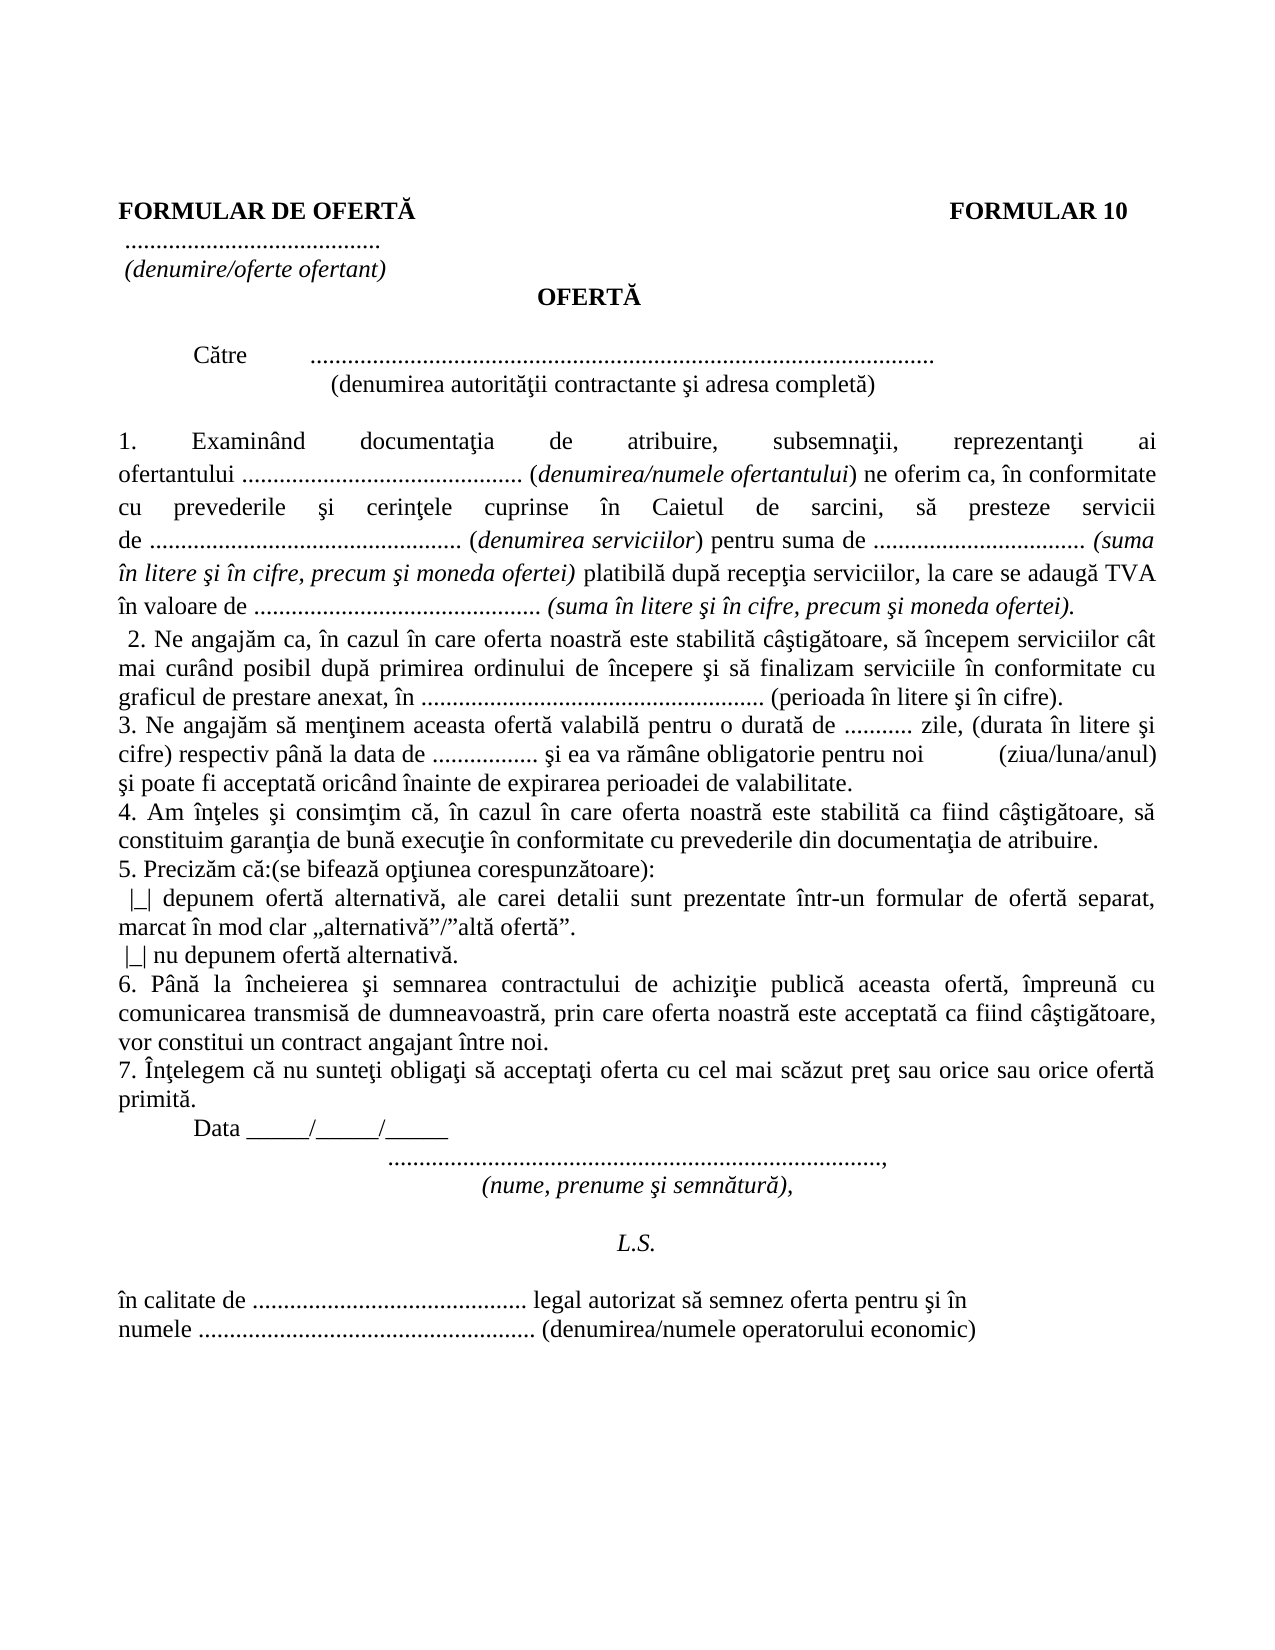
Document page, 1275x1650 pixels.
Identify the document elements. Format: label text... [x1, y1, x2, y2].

text OFERTĂ [118, 282, 1157, 311]
text în calitate de ............................................ legal autorizat să semnez oferta pentru şi în numele ...................................................... (denumirea/numele operatorului economic) [118, 1286, 1157, 1343]
text (denumire/oferte ofertant) [118, 254, 1157, 282]
text 6. Până la încheierea şi semnarea contractului de achiziţie publică aceasta ofertă, împreună cu comunicarea transmisă de dumneavoastră, prin care oferta noastră este acceptată ca fiind câştigătoare, vor constitui un contract angajant între noi. [118, 969, 1157, 1056]
text 3. Ne angajăm să menţinem aceasta ofertă valabilă pentru o durată de ........... zile, (durata în litere şi cifre) respectiv până la data de ................. şi ea va rămâne obligatorie pentru noi (ziua/luna/anul) şi poate fi acceptată oricând înainte de expirarea perioadei de valabilitate. [118, 711, 1157, 797]
text (nume, prenume şi semnătură), [118, 1171, 1157, 1199]
text Către .................................................................................................... [118, 340, 1157, 369]
text |_| nu depunem ofertă alternativă. [118, 941, 1157, 969]
text L.S. [118, 1228, 1157, 1257]
text FORMULAR DE OFERTĂ FORMULAR 10 [118, 196, 1157, 225]
text ..............................................................................., [118, 1142, 1157, 1171]
text ......................................... [118, 225, 1157, 254]
text 5. Precizăm că:(se bifează opţiunea corespunzătoare): [118, 854, 1157, 883]
text |_| depunem ofertă alternativă, ale carei detalii sunt prezentate într-un formular de ofertă separat, marcat în mod clar „alternativă”/”altă ofertă”. [118, 883, 1157, 941]
text 2. Ne angajăm ca, în cazul în care oferta noastră este stabilită câştigătoare, să începem serviciilor cât mai curând posibil după primirea ordinului de începere şi să finalizam serviciile în conformitate cu graficul de prestare anexat, în ....................................................... (perioada în litere şi în cifre). [118, 624, 1157, 711]
text (denumirea autorităţii contractante şi adresa completă) [193, 369, 1157, 397]
text Data _____/_____/_____ [118, 1113, 1157, 1142]
text 4. Am înţeles şi consimţim că, în cazul în care oferta noastră este stabilită ca fiind câştigătoare, să constituim garanţia de bună execuţie în conformitate cu prevederile din documentaţia de atribuire. [118, 797, 1157, 854]
text 1. Examinând documentaţia de atribuire, subsemnaţii, reprezentanţi ai ofertantului ............................................. (denumirea/numele ofertantului) ne oferim ca, în conformitate cu prevederile şi cerinţele cuprinse în Caietul de sarcini, să presteze servicii de .................................................. (denumirea serviciilor) pentru suma de .................................. (suma în litere şi în cifre, precum şi moneda ofertei) platibilă după recepţia serviciilor, la care se adaugă TVA în valoare de .............................................. (suma în litere şi în cifre, precum şi moneda ofertei). [118, 426, 1157, 620]
text 7. Înţelegem că nu sunteţi obligaţi să acceptaţi oferta cu cel mai scăzut preţ sau orice sau orice ofertă primită. [118, 1056, 1157, 1113]
